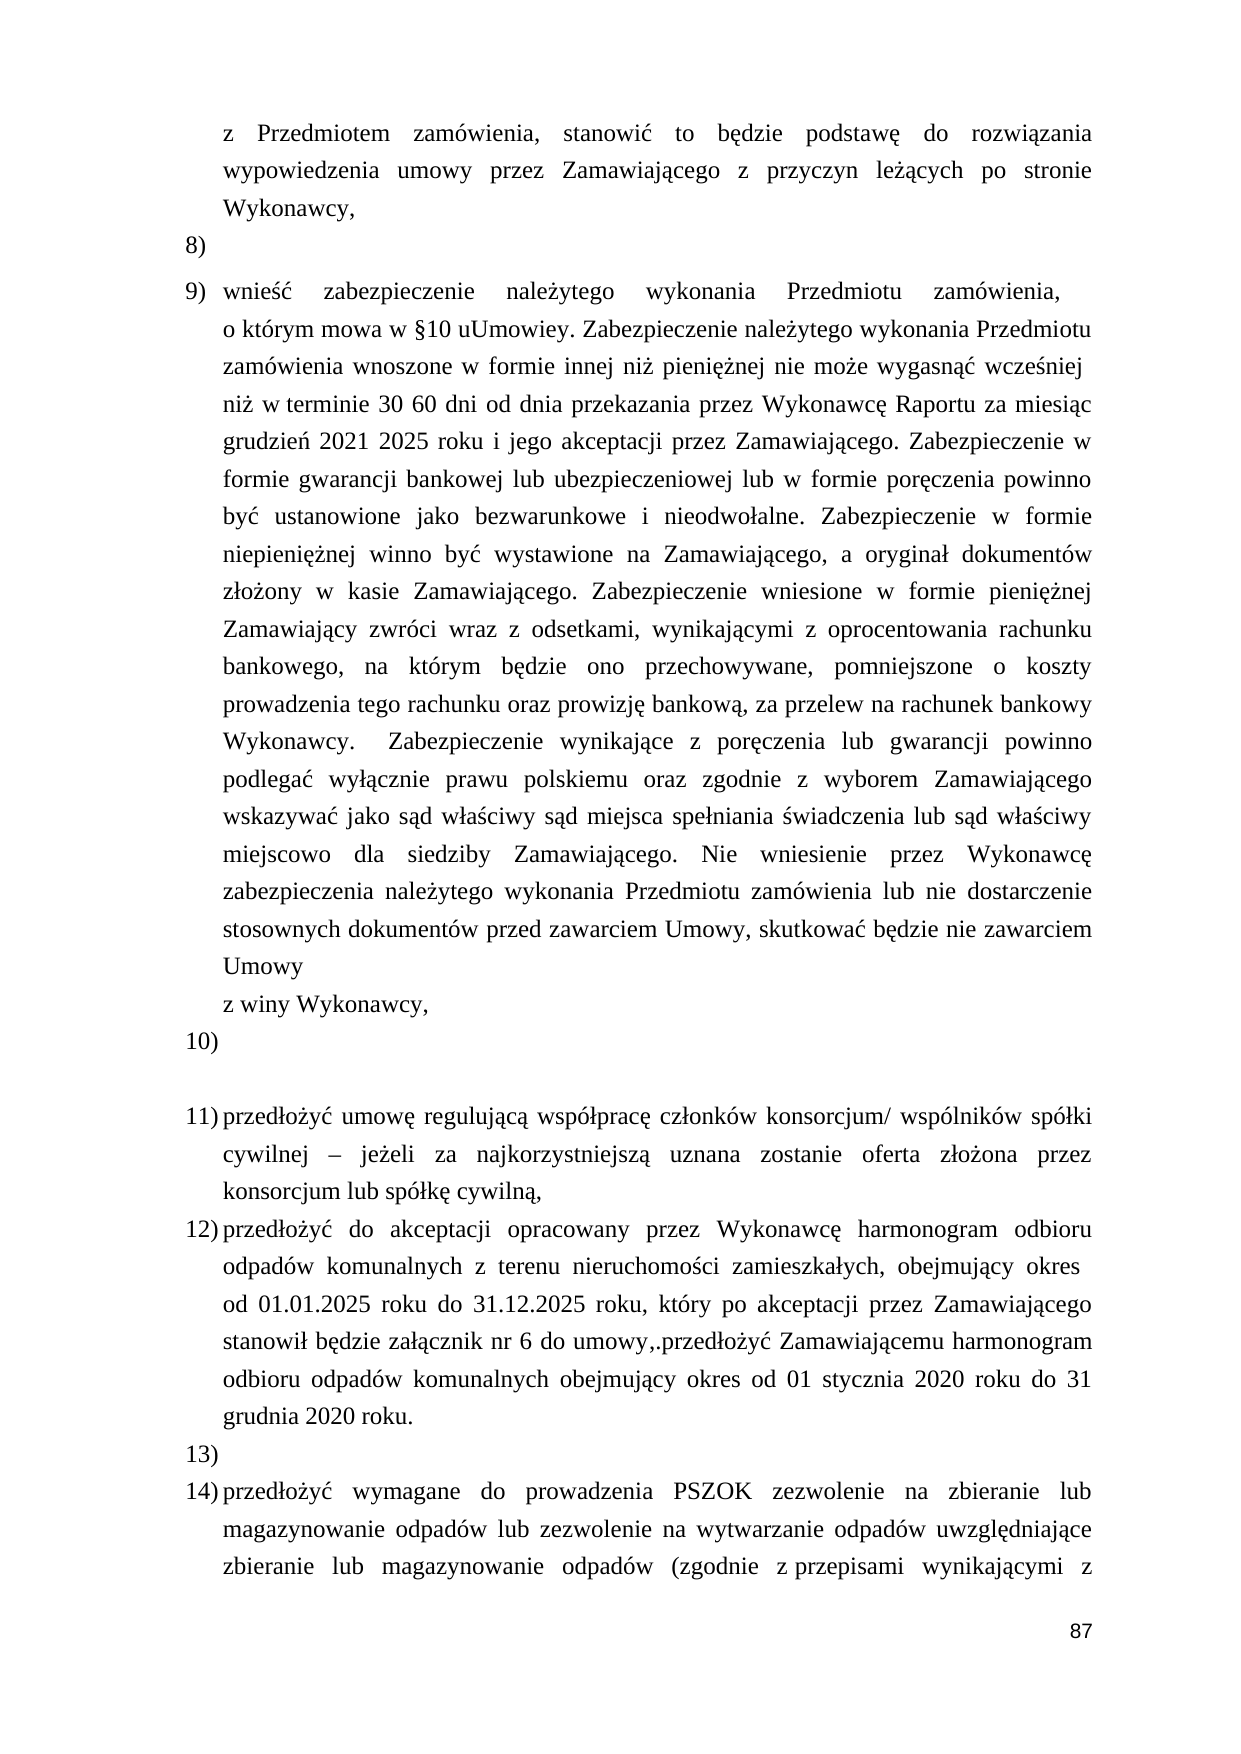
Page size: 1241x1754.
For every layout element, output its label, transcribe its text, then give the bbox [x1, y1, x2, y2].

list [185, 118, 1093, 222]
list wnieśćzabezpieczenie należytego wykonania Przedmiotu zamówienia, o którym mowa w mow. Zabezpieczenie należytego wykonania Przedmiotu zamówienia wnoszone w formie innej niż pieniężnej nie może wygasnąć wcześniej niż w terminie dni od dnia przekazania przez Wykonawcę Raportu za miesiąc grudzieńroku i jego akceptacji przez Zamawiającego. Zabezpieczenie w formie gwarancji bankowej lub ubezpieczeniowej lub w formie poręczenia powinno być ustanowione jako bezwarunkowe i nieodwołalne. Zabezpieczenie w formie niepieniężnej winno być wystawione na Zamawiającego, a oryginał dokumentów złożony w kasie Zamawiającego. Zabezpieczenie wniesione w formie pieniężnej Zamawiający zwróci wraz z odsetkami, wynikającymi z oprocentowania rachunku bankowego, na którym będzie ono przechowywane, pomniejszone o koszty prowadzenia tego rachunku oraz prowizję bankową, za przelew na rachunek bankowy Wykonawcy. Zabezpieczenie wynikające z poręczenia lub gwarancji powinno podlegać wyłącznie prawu polskiemu oraz zgodnie z wyborem Zamawiającego wskazywać jako sąd właściwy sąd miejsca spełniania świadczenia lub sąd właściwy miejscowo dla Zamawiającego. Nie wniesienie przez Wykonawcę zabezpieczenia należytego wykonania Przedmiotu zamówienia lub nie dostarczenie stosownych dokumentów przed zawarciem Umowy, skutkować będzie nie zawarciem Umowy z winy Wykonawcy, [185, 267, 1093, 1017]
